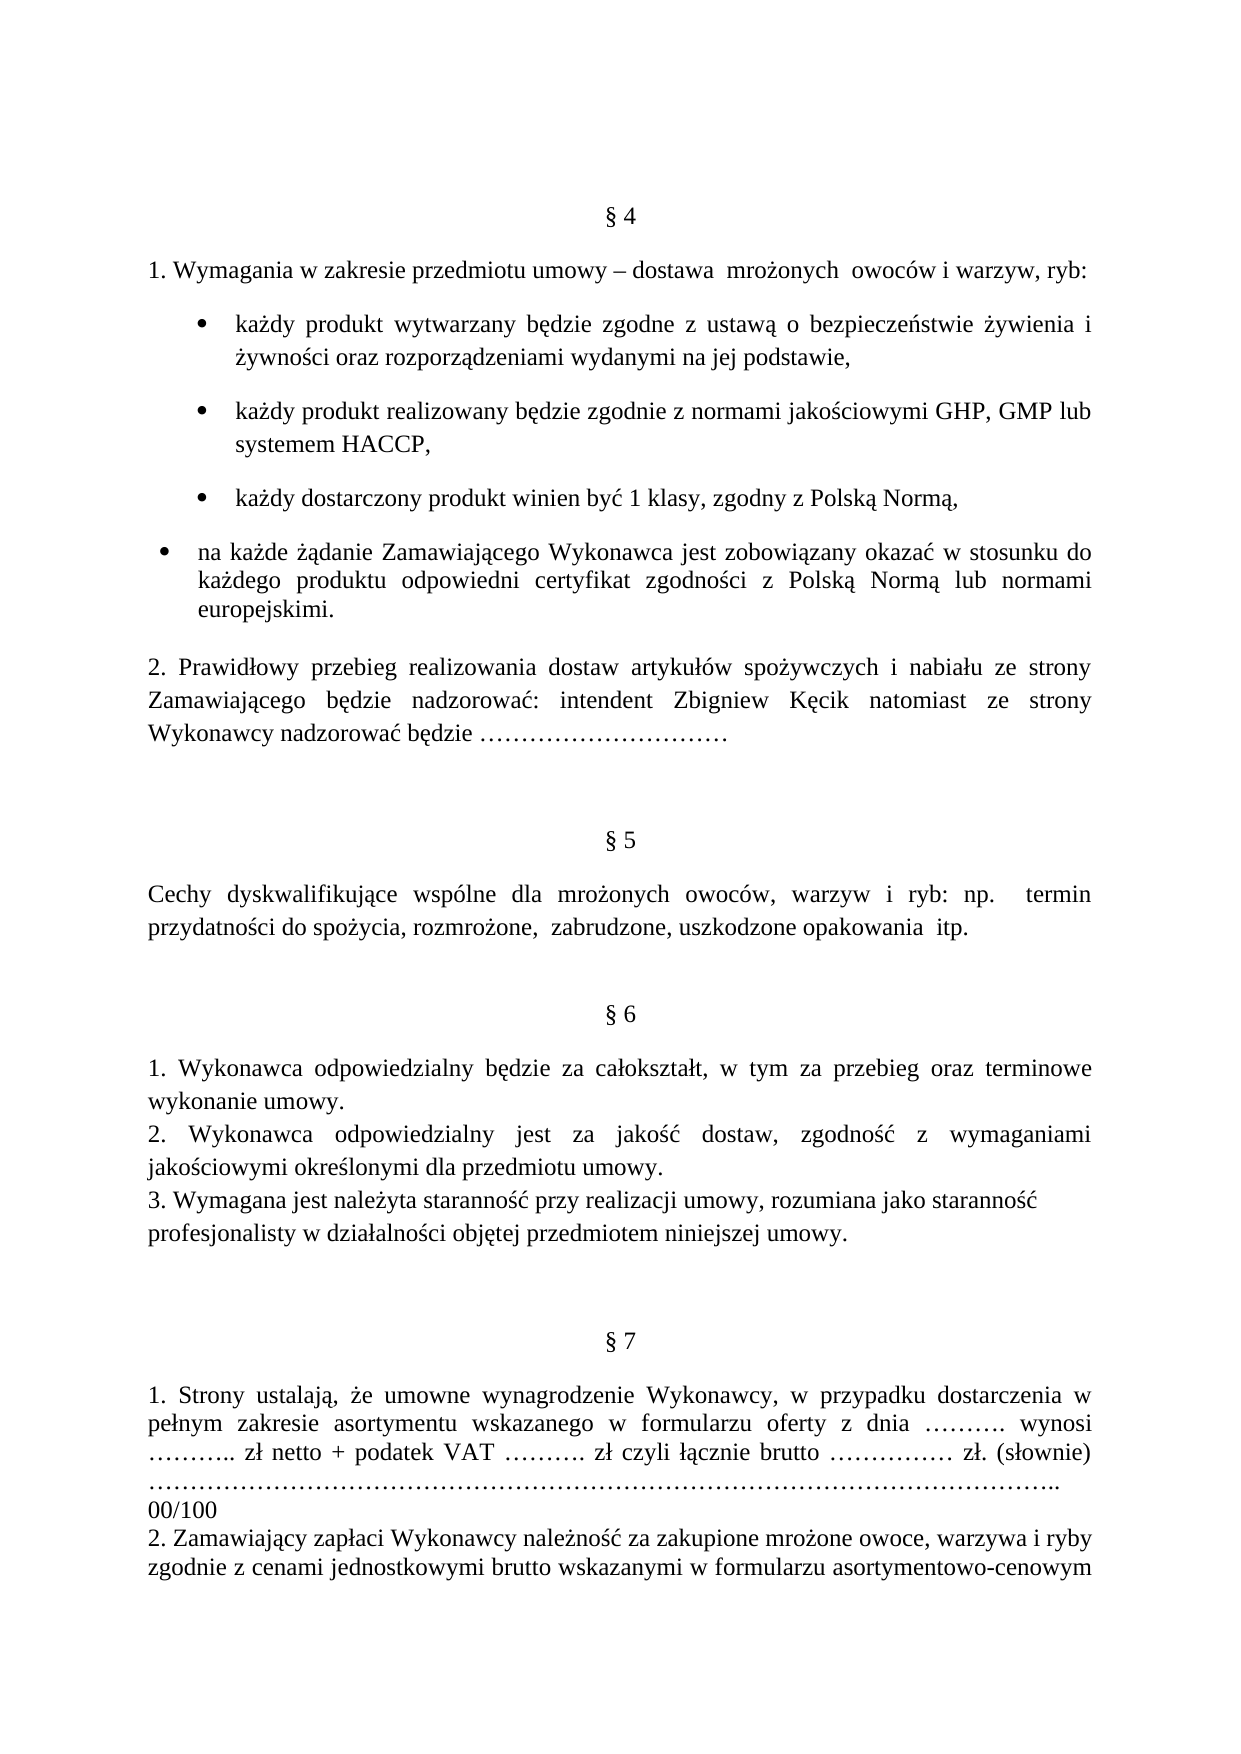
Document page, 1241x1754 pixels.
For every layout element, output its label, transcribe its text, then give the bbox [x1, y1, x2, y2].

list Cechy dyskwalifikujące wspólne dla mrożonych owoców, warzyw i ryb: np. termin przydatności do spożycia, rozmrożone, zabrudzone, uszkodzone opakowania itp. [148, 879, 1093, 941]
text § 4 [148, 201, 1093, 230]
text 3. Wymagana jest należyta staranność przy realizacji umowy, rozumiana jako staranność profesjonalisty w działalności objętej przedmiotem niniejszej umowy. [148, 1185, 1093, 1247]
text § 6 [148, 999, 1093, 1028]
list 1. Wykonawca odpowiedzialny będzie za całokształt, w tym za przebieg oraz terminowe wykonanie umowy. [148, 1053, 1093, 1115]
list każdy produkt wytwarzany będzie zgodne z ustawą o bezpieczeństwie żywienia i żywności oraz rozporządzeniami wydanymi na jej podstawie, [198, 309, 1093, 371]
text 1. Wymagania w zakresie przedmiotu umowy – dostawa mrożonych owoców i warzyw, ryb: [148, 255, 1093, 284]
text 2. Prawidłowy przebieg realizowania dostaw artykułów spożywczych i nabiału ze strony Zamawiającego będzie nadzorować: intendent Zbigniew Kęcik natomiast ze strony Wykonawcy nadzorować będzie ………………………… [148, 652, 1093, 747]
list każdy dostarczony produkt winien być 1 klasy, zgodny z Polską Normą, [198, 483, 1093, 512]
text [148, 1523, 1093, 1581]
list na każde żądanie Zamawiającego Wykonawca jest zobowiązany okazać w stosunku do każdego produktu odpowiedni certyfikat zgodności z Polską Normą lub normami europejskimi. [160, 537, 1093, 623]
text § 7 [148, 1326, 1093, 1355]
list 2. Wykonawca odpowiedzialny jest za jakość dostaw, zgodność z wymaganiami jakościowymi określonymi dla przedmiotu umowy. [148, 1119, 1093, 1181]
text 1. Strony ustalają, że umowne wynagrodzenie Wykonawcy, w przypadku dostarczenia w pełnym zakresie asortymentu wskazanego w formularzu oferty z dnia ………. wynosi ……….. zł netto + podatek VAT ………. zł czyli łącznie brutto …………… zł. (słownie) ……………………………………………………………………………………………….. 00/100 [148, 1380, 1093, 1523]
list każdy produkt realizowany będzie zgodnie z normami jakościowymi GHP, GMP lub systemem HACCP, [198, 396, 1093, 458]
text § 5 [148, 826, 1093, 854]
